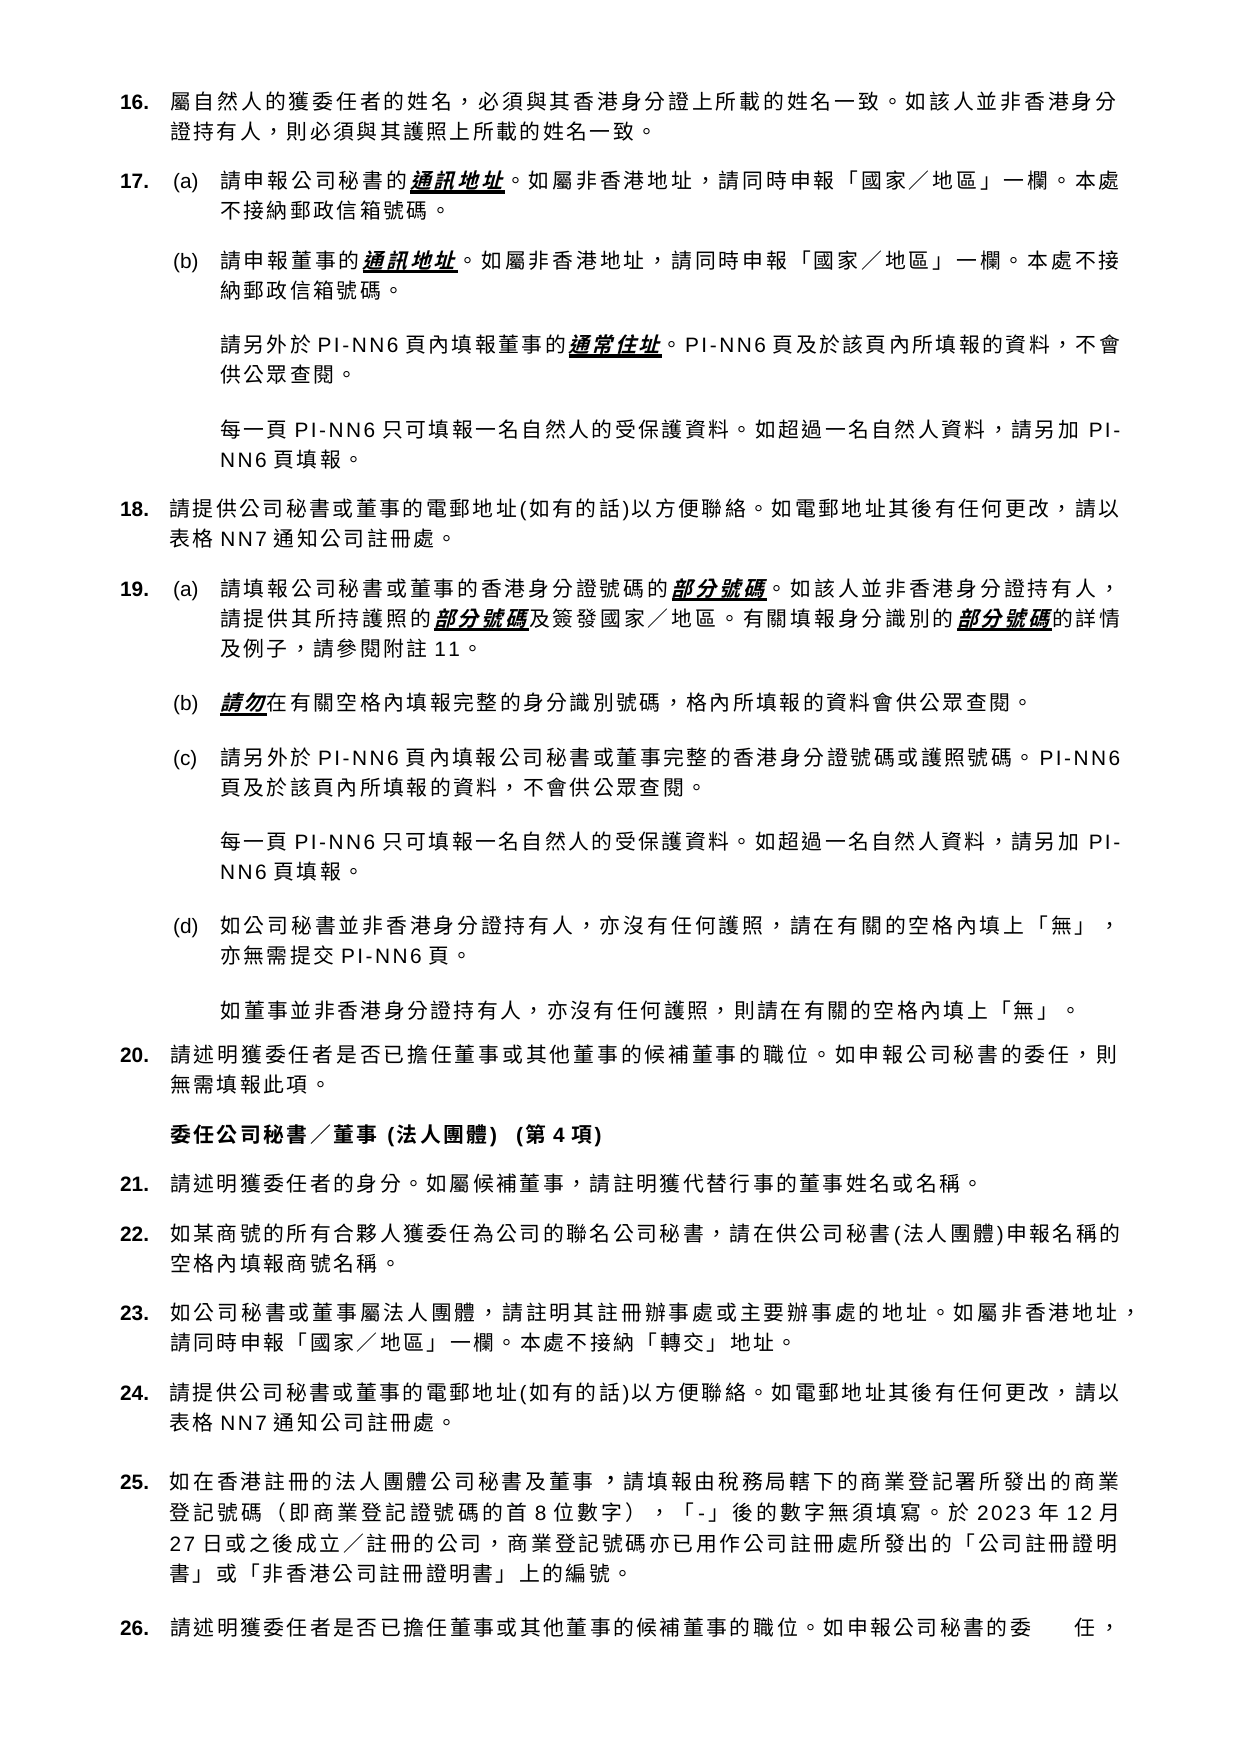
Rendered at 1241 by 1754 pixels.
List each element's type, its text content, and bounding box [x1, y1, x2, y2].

text 每一頁PI-NN6只可填報一名自然人的受保護資料。如超過一名自然人資料，請另加PI-NN6頁填報。 [120, 413, 1120, 473]
text 21. 請述明獲委任者的身分。如屬候補董事，請註明獲代替行事的董事姓名或名稱。 [120, 1167, 1120, 1198]
text 16. 屬自然人的獲委任者的姓名，必須與其香港身分證上所載的姓名一致。如該人並非香港身分證持有人，則必須與其護照上所載的姓名一致。 [120, 85, 1120, 145]
text 如董事並非香港身分證持有人，亦沒有任何護照，則請在有關的空格內填上「無」。 [220, 994, 1120, 1024]
text 20. 請述明獲委任者是否已擔任董事或其他董事的候補董事的職位。如申報公司秘書的委任，則無需填報此項。 [120, 1038, 1120, 1099]
text 22. 如某商號的所有合夥人獲委任為公司的聯名公司秘書，請在供公司秘書(法人團體)申報名稱的空格內填報商號名稱。 [120, 1217, 1120, 1277]
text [120, 1611, 1120, 1641]
text (b) 請勿在有關空格內填報完整的身分識別號碼，格內所填報的資料會供公眾查閱。 [120, 687, 1120, 717]
text (d) 如公司秘書並非香港身分證持有人，亦沒有任何護照，請在有關的空格內填上「無」，亦無需提交PI-NN6頁。 [120, 909, 1120, 970]
text (b) 請申報董事的通訊地址。如屬非香港地址，請同時申報「國家／地區」一欄。本處不接納郵政信箱號碼。 [120, 244, 1120, 304]
text (c) 請另外於PI-NN6頁內填報公司秘書或董事完整的香港身分證號碼或護照號碼。PI-NN6頁及於該頁內所填報的資料，不會供公眾查閱。 [120, 741, 1120, 801]
text 委任公司秘書／董事 (法人團體) (第4項) [107, 1118, 1120, 1148]
text 17. (a) 請申報公司秘書的通訊地址。如屬非香港地址，請同時申報「國家／地區」一欄。本處不接納郵政信箱號碼。 [120, 164, 1120, 225]
text 18. 請提供公司秘書或董事的電郵地址(如有的話)以方便聯絡。如電郵地址其後有任何更改，請以表格NN7通知公司註冊處。 [120, 492, 1120, 553]
text 25. 如在香港註冊的法人團體公司秘書及董事，請填報由稅務局轄下的商業登記署所發出的商業登記號碼（即商業登記證號碼的首8位數字），「-」後的數字無須填寫。於2023年12月27日或之後成立／註冊的公司，商業登記號碼亦已用作公司註冊處所發出的「公司註冊證明書」或「非香港公司註冊證明書」上的編號。 [120, 1460, 1120, 1587]
text 23. 如公司秘書或董事屬法人團體，請註明其註冊辦事處或主要辦事處的地址。如屬非香港地址，請同時申報「國家／地區」一欄。本處不接納「轉交」地址。 [120, 1296, 1120, 1357]
text 24. 請提供公司秘書或董事的電郵地址(如有的話)以方便聯絡。如電郵地址其後有任何更改，請以表格NN7通知公司註冊處。 [120, 1376, 1120, 1436]
text 請另外於PI-NN6頁內填報董事的通常住址。PI-NN6頁及於該頁內所填報的資料，不會供公眾查閱。 [120, 328, 1120, 389]
text 每一頁PI-NN6只可填報一名自然人的受保護資料。如超過一名自然人資料，請另加PI-NN6頁填報。 [120, 825, 1120, 886]
text 19. (a) 請填報公司秘書或董事的香港身分證號碼的部分號碼。如該人並非香港身分證持有人，請提供其所持護照的部分號碼及簽發國家／地區。有關填報身分識別的部分號碼的詳情及例子，請參閱附註11。 [120, 572, 1120, 663]
